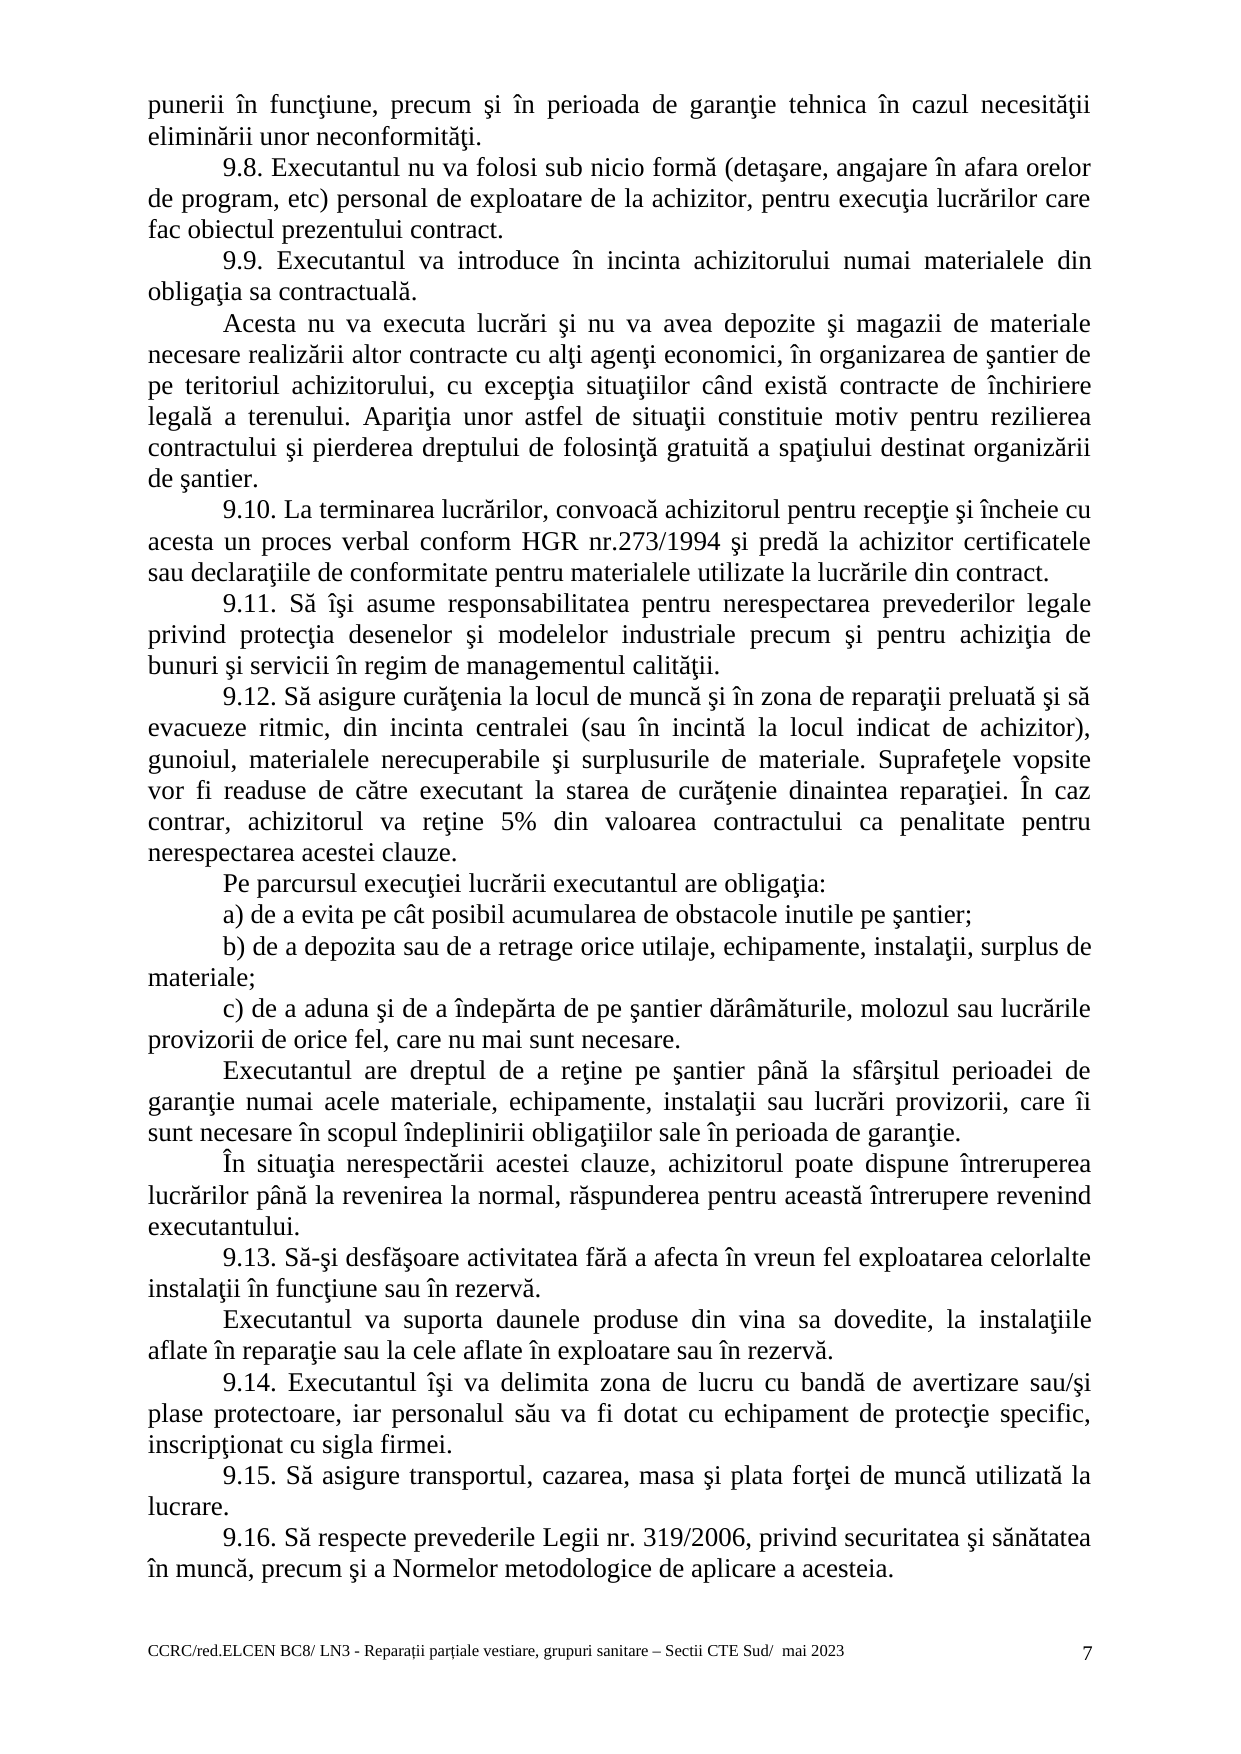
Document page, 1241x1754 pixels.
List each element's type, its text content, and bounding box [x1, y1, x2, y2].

text c) de a aduna şi de a îndepărta de pe şantier dărâmăturile, molozul sau lucrările provizorii de orice fel, care nu mai sunt necesare. [148, 992, 1092, 1054]
text 9.16. Să respecte prevederile Legii nr. 319/2006, privind securitatea şi sănătatea în muncă, precum şi a Normelor metodologice de aplicare a acesteia. [148, 1521, 1092, 1584]
text 9.13. Să-şi desfăşoare activitatea fără a afecta în vreun fel exploatarea celorlalte instalaţii în funcţiune sau în rezervă. [148, 1241, 1092, 1303]
text Acesta nu va executa lucrări şi nu va avea depozite şi magazii de materiale necesare realizării altor contracte cu alţi agenţi economici, în organizarea de şantier de pe teritoriul achizitorului, cu excepţia situaţiilor când există contracte de închiriere legală a terenului. Apariţia unor astfel de situaţii constituie motiv pentru rezilierea contractului şi pierderea dreptului de folosinţă gratuită a spaţiului destinat organizării de şantier. [148, 307, 1092, 493]
text Executantul are dreptul de a reţine pe şantier până la sfârşitul perioadei de garanţie numai acele materiale, echipamente, instalaţii sau lucrări provizorii, care îi sunt necesare în scopul îndeplinirii obligaţiilor sale în perioada de garanţie. [148, 1054, 1092, 1148]
text 9.9. Executantul va introduce în incinta achizitorului numai materialele din obligaţia sa contractuală. [148, 244, 1092, 307]
text Executantul va suporta daunele produse din vina sa dovedite, la instalaţiile aflate în reparaţie sau la cele aflate în exploatare sau în rezervă. [148, 1303, 1092, 1366]
text b) de a depozita sau de a retrage orice utilaje, echipamente, instalaţii, surplus de materiale; [148, 929, 1092, 992]
text 9.15. Să asigure transportul, cazarea, masa şi plata forţei de muncă utilizată la lucrare. [148, 1459, 1092, 1521]
text 9.11. Să îşi asume responsabilitatea pentru nerespectarea prevederilor legale privind protecţia desenelor şi modelelor industriale precum şi pentru achiziţia de bunuri şi servicii în regim de managementul calităţii. [148, 587, 1092, 680]
text 9.10. La terminarea lucrărilor, convoacă achizitorul pentru recepţie şi încheie cu acesta un proces verbal conform HGR nr.273/1994 şi predă la achizitor certificatele sau declaraţiile de conformitate pentru materialele utilizate la lucrările din contract. [148, 493, 1092, 587]
text 9.8. Executantul nu va folosi sub nicio formă (detaşare, angajare în afara orelor de program, etc) personal de exploatare de la achizitor, pentru execuţia lucrărilor care fac obiectul prezentului contract. [148, 151, 1092, 244]
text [148, 89, 1092, 151]
text a) de a evita pe cât posibil acumularea de obstacole inutile pe şantier; [148, 898, 1092, 929]
text În situaţia nerespectării acestei clauze, achizitorul poate dispune întreruperea lucrărilor până la revenirea la normal, răspunderea pentru această întrerupere revenind executantului. [148, 1148, 1092, 1241]
text Pe parcursul execuţiei lucrării executantul are obligaţia: [148, 867, 1092, 898]
text 9.12. Să asigure curăţenia la locul de muncă şi în zona de reparaţii preluată şi să evacueze ritmic, din incinta centralei (sau în incintă la locul indicat de achizitor), gunoiul, materialele nerecuperabile şi surplusurile de materiale. Suprafeţele vopsite vor fi readuse de către executant la starea de curăţenie dinaintea reparaţiei. În caz contrar, achizitorul va reţine 5% din valoarea contractului ca penalitate pentru nerespectarea acestei clauze. [148, 680, 1092, 867]
text 9.14. Executantul îşi va delimita zona de lucru cu bandă de avertizare sau/şi plase protectoare, iar personalul său va fi dotat cu echipament de protecţie specific, inscripţionat cu sigla firmei. [148, 1366, 1092, 1459]
